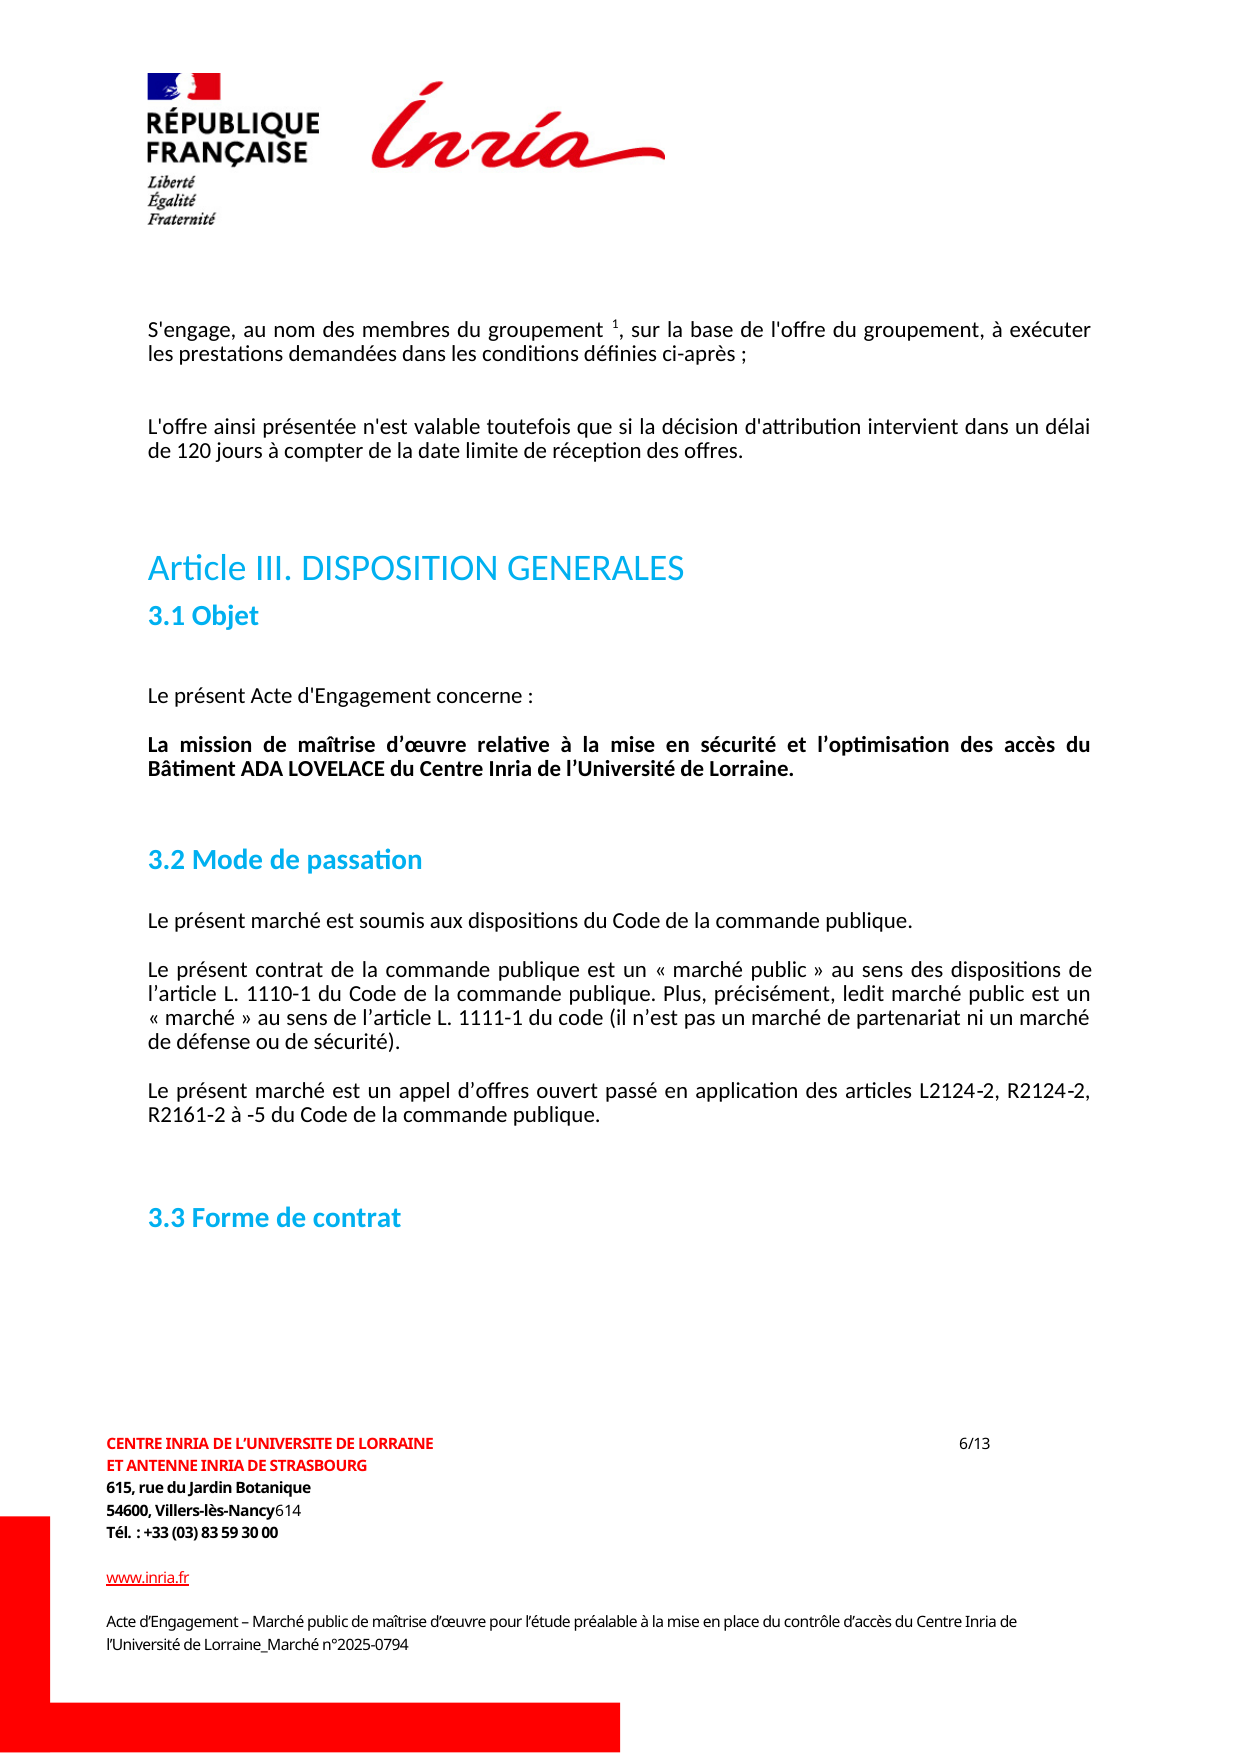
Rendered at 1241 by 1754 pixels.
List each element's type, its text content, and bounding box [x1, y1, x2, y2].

subtitle Article III. DISPOSITION GENERALES [148, 543, 1093, 589]
text S'engage, au nom des membres du groupement 1, sur la base de l'offre du groupement, à exécuter les prestations demandées dans les conditions définies ci-après ; [148, 318, 1093, 366]
picture [147, 73, 665, 225]
text Le présent Acte d'Engagement concerne : [148, 684, 1093, 708]
text La mission de maîtrise d’œuvre relative à la mise en sécurité et l’optimisation des accès du Bâtiment ADA LOVELACE du Centre Inria de l’Université de Lorraine. [148, 733, 1093, 781]
text Le présent marché est soumis aux dispositions du Code de la commande publique. [148, 909, 1093, 933]
text Le présent marché est un appel d’offres ouvert passé en application des articles L2124‐2, R2124‐2, R2161‐2 à ‐5 du Code de la commande publique. [148, 1079, 1093, 1127]
subtitle 3.3 Forme de contrat [148, 1199, 1093, 1234]
subtitle 3.2 Mode de passation [148, 841, 1093, 876]
subtitle 3.1 Objet [148, 597, 1093, 633]
text L'offre ainsi présentée n'est valable toutefois que si la décision d'attribution intervient dans un délai de 120 jours à compter de la date limite de réception des offres. [148, 415, 1093, 463]
text Le présent contrat de la commande publique est un « marché public » au sens des dispositions de l’article L. 1110-1 du Code de la commande publique. Plus, précisément, ledit marché public est un « marché » au sens de l’article L. 1111-1 du code (il n’est pas un marché de partenariat ni un marché de défense ou de sécurité). [148, 958, 1093, 1054]
